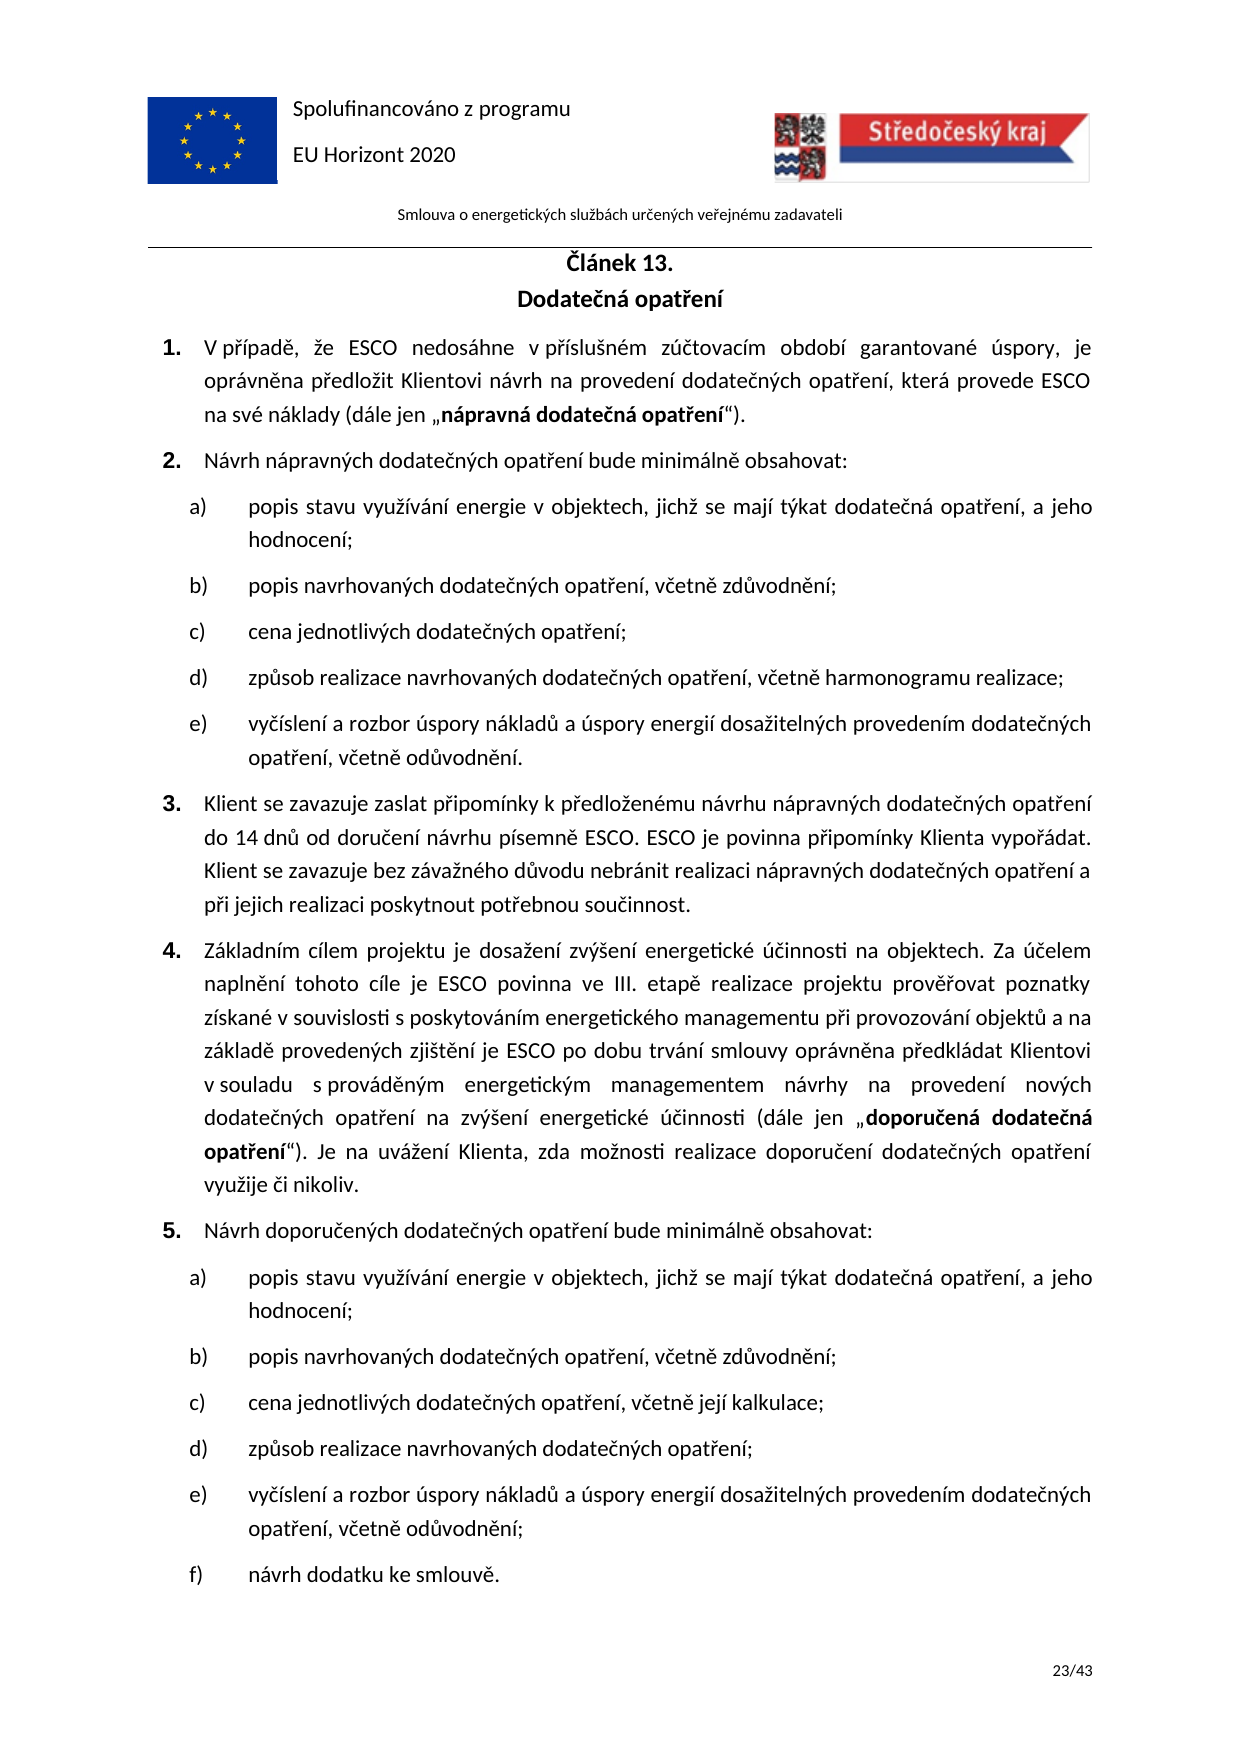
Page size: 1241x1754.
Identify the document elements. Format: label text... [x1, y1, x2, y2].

subtitle cena jednotlivých dodatečných opatření, včetně její kalkulace; [189, 1388, 1092, 1416]
subtitle popis stavu využívání energie v objektech, jichž se mají týkat dodatečná opatření, a jeho hodnocení; [189, 1263, 1092, 1324]
subtitle Klient se zavazuje zaslat připomínky k předloženému návrhu nápravných dodatečných opatření do 14 dnů od doručení návrhu písemně ESCO. ESCO je povinna připomínky Klienta vypořádat. Klient se zavazuje bez závažného důvodu nebránit realizaci nápravných dodatečných opatření a při jejich realizaci poskytnout potřebnou součinnost. [162, 789, 1092, 918]
subtitle cena jednotlivých dodatečných opatření; [189, 617, 1092, 645]
subtitle Dodatečná opatření [148, 248, 1092, 314]
picture [147, 97, 278, 184]
subtitle návrh dodatku ke smlouvě. [189, 1560, 1092, 1588]
subtitle popis navrhovaných dodatečných opatření, včetně zdůvodnění; [189, 1342, 1092, 1370]
subtitle V případě, že ESCO nedosáhne v příslušném zúčtovacím období garantované úspory, je oprávněna předložit Klientovi návrh na provedení dodatečných opatření, která provede ESCO na své náklady (dále jen „nápravná dodatečná opatření“). [162, 333, 1092, 428]
subtitle popis stavu využívání energie v objektech, jichž se mají týkat dodatečná opatření, a jeho hodnocení; [189, 492, 1092, 553]
subtitle vyčíslení a rozbor úspory nákladů a úspory energií dosažitelných provedením dodatečných opatření, včetně odůvodnění; [189, 1480, 1092, 1542]
picture [774, 113, 1091, 184]
subtitle popis navrhovaných dodatečných opatření, včetně zdůvodnění; [189, 571, 1092, 599]
subtitle způsob realizace navrhovaných dodatečných opatření, včetně harmonogramu realizace; [189, 663, 1092, 691]
subtitle Návrh nápravných dodatečných opatření bude minimálně obsahovat: [162, 446, 1092, 474]
subtitle Základním cílem projektu je dosažení zvýšení energetické účinnosti na objektech. Za účelem naplnění tohoto cíle je ESCO povinna ve III. etapě realizace projektu prověřovat poznatky získané v souvislosti s poskytováním energetického managementu při provozování objektů a na základě provedených zjištění je ESCO po dobu trvání smlouvy oprávněna předkládat Klientovi v souladu s prováděným energetickým managementem návrhy na provedení nových dodatečných opatření na zvýšení energetické účinnosti (dále jen „doporučená dodatečná opatření“). Je na uvážení Klienta, zda možnosti realizace doporučení dodatečných opatření využije či nikoliv. [162, 936, 1092, 1198]
subtitle způsob realizace navrhovaných dodatečných opatření; [189, 1434, 1092, 1462]
subtitle vyčíslení a rozbor úspory nákladů a úspory energií dosažitelných provedením dodatečných opatření, včetně odůvodnění. [189, 709, 1092, 771]
subtitle Návrh doporučených dodatečných opatření bude minimálně obsahovat: [162, 1217, 1092, 1244]
